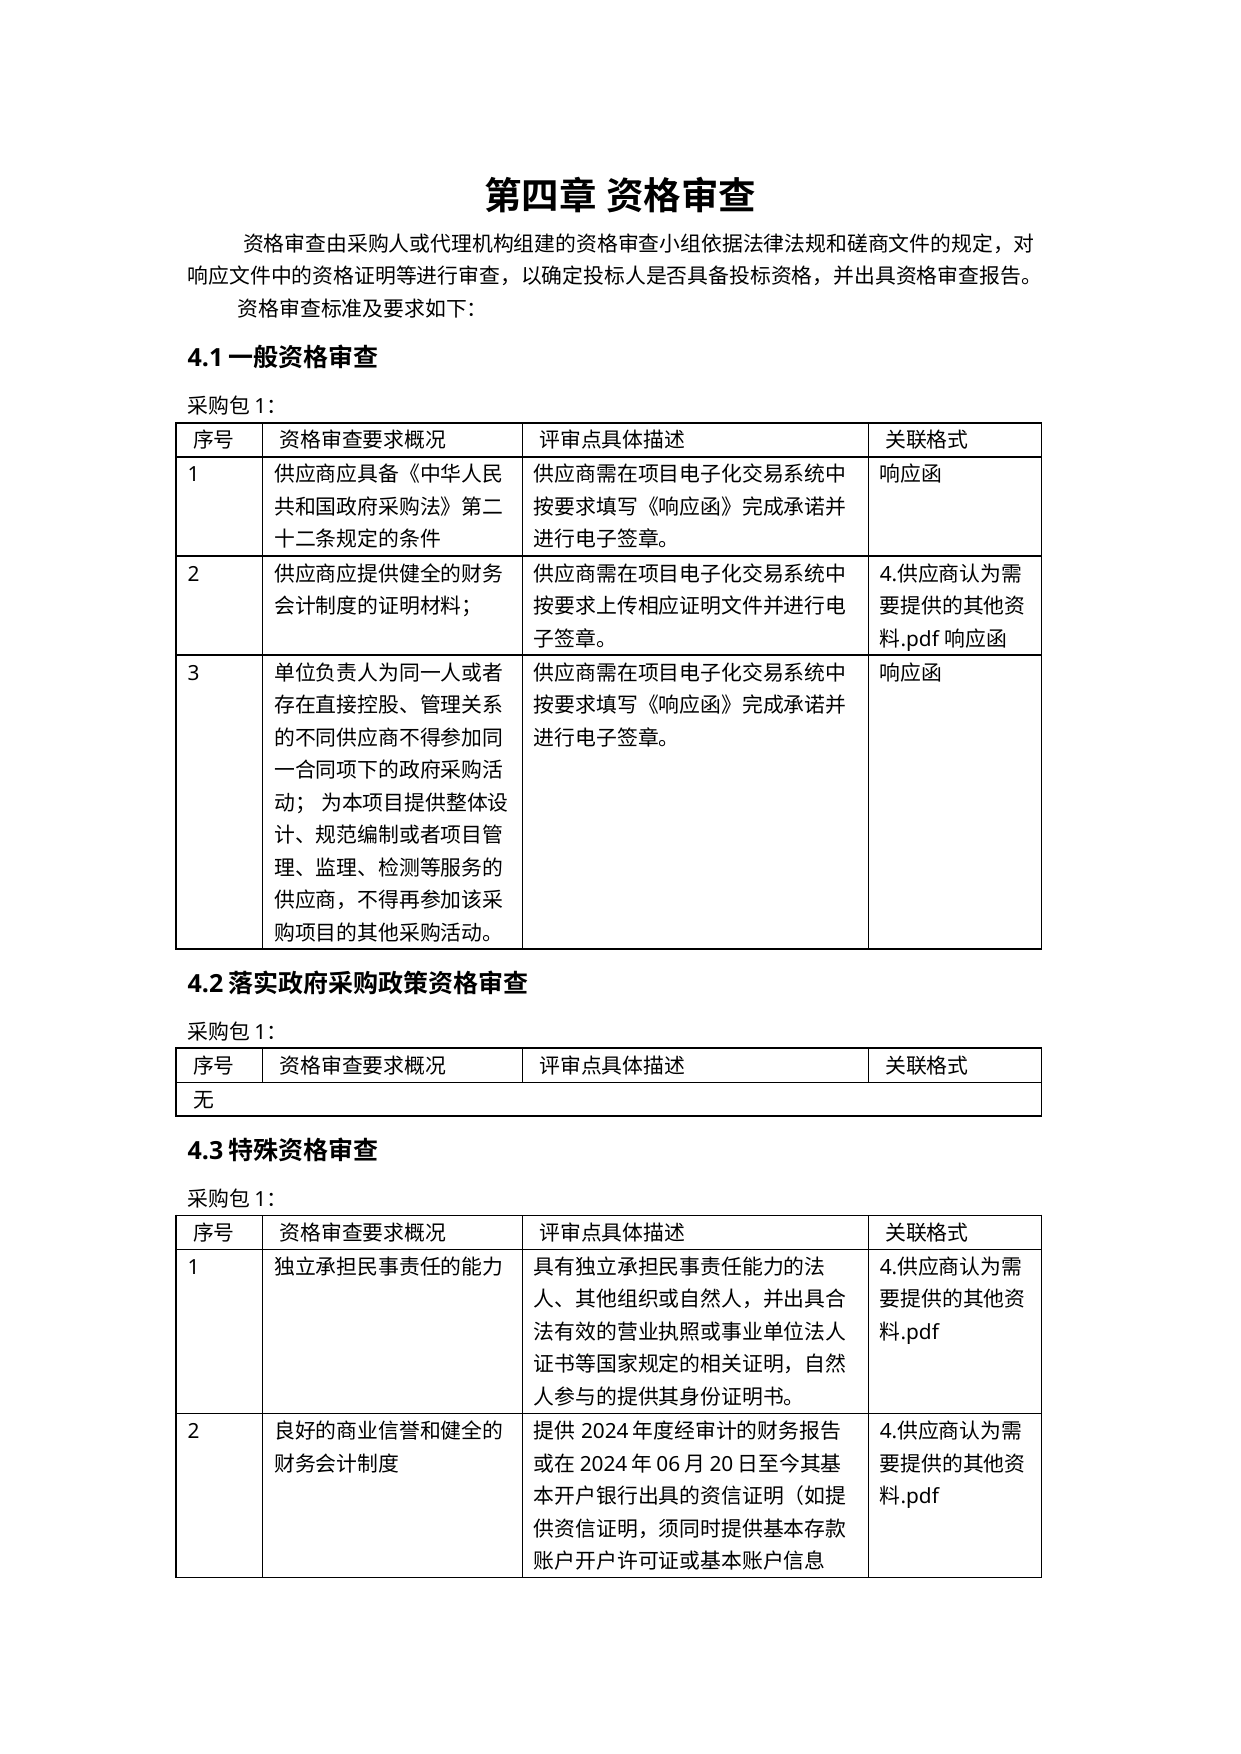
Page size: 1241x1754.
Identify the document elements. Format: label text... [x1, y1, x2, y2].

table_header 关联格式 [869, 1049, 1041, 1081]
table_header 评审点具体描述 [523, 1049, 868, 1081]
table_cell 2 [177, 1414, 262, 1577]
text 资格审查由采购人或代理机构组建的资格审查小组依据法律法规和磋商文件的规定，对响应文件中的资格证明等进行审查，以确定投标人是否具备投标资格，并出具资格审查报告。 [187, 227, 1053, 292]
text 资格审查标准及要求如下： [187, 292, 1053, 324]
table_header 评审点具体描述 [523, 424, 868, 456]
table_cell 4.供应商认为需要提供的其他资料.pdf 响应函 [869, 557, 1041, 654]
table_cell 无 [177, 1083, 1041, 1115]
table_cell 1 [177, 1250, 262, 1413]
table_cell 响应函 [869, 458, 1041, 555]
table_header 评审点具体描述 [523, 1216, 868, 1248]
table_cell 2 [177, 557, 262, 654]
table_cell 良好的商业信誉和健全的财务会计制度 [263, 1414, 522, 1577]
table_cell 具有独立承担民事责任能力的法人、其他组织或自然人，并出具合法有效的营业执照或事业单位法人证书等国家规定的相关证明，自然人参与的提供其身份证明书。 [523, 1250, 868, 1413]
text 采购包1： [187, 1015, 1053, 1047]
table_cell 4.供应商认为需要提供的其他资料.pdf [869, 1250, 1041, 1413]
table_header 资格审查要求概况 [263, 1049, 522, 1081]
table_header 关联格式 [869, 424, 1041, 456]
table_cell 供应商需在项目电子化交易系统中按要求上传相应证明文件并进行电子签章。 [523, 557, 868, 654]
text 4.2落实政府采购政策资格审查 [187, 950, 1053, 1015]
table_cell 响应函 [869, 656, 1041, 948]
table_cell 单位负责人为同一人或者存在直接控股、管理关系的不同供应商不得参加同一合同项下的政府采购活动； 为本项目提供整体设计、规范编制或者项目管理、监理、检测等服务的供应商，不得再参加该采购项目的其他采购活动。 [263, 656, 522, 948]
table_cell 供应商应提供健全的财务会计制度的证明材料； [263, 557, 522, 654]
table_cell 供应商需在项目电子化交易系统中按要求填写《响应函》完成承诺并进行电子签章。 [523, 458, 868, 555]
table_header 序号 [177, 1216, 262, 1248]
table_cell 供应商需在项目电子化交易系统中按要求填写《响应函》完成承诺并进行电子签章。 [523, 656, 868, 948]
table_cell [523, 1414, 868, 1577]
table_header 资格审查要求概况 [263, 424, 522, 456]
table_cell 独立承担民事责任的能力 [263, 1250, 522, 1413]
table_cell 供应商应具备《中华人民共和国政府采购法》第二十二条规定的条件 [263, 458, 522, 555]
table_header 序号 [177, 424, 262, 456]
text 采购包1： [187, 389, 1053, 422]
table_header 资格审查要求概况 [263, 1216, 522, 1248]
table_cell 1 [177, 458, 262, 555]
text 4.3特殊资格审查 [187, 1117, 1053, 1182]
table_header 关联格式 [869, 1216, 1041, 1248]
text 第四章 资格审查 [187, 162, 1053, 227]
text 采购包1： [187, 1182, 1053, 1214]
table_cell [869, 1414, 1041, 1577]
table_header 序号 [177, 1049, 262, 1081]
text 4.1一般资格审查 [187, 324, 1053, 389]
table_cell 3 [177, 656, 262, 948]
